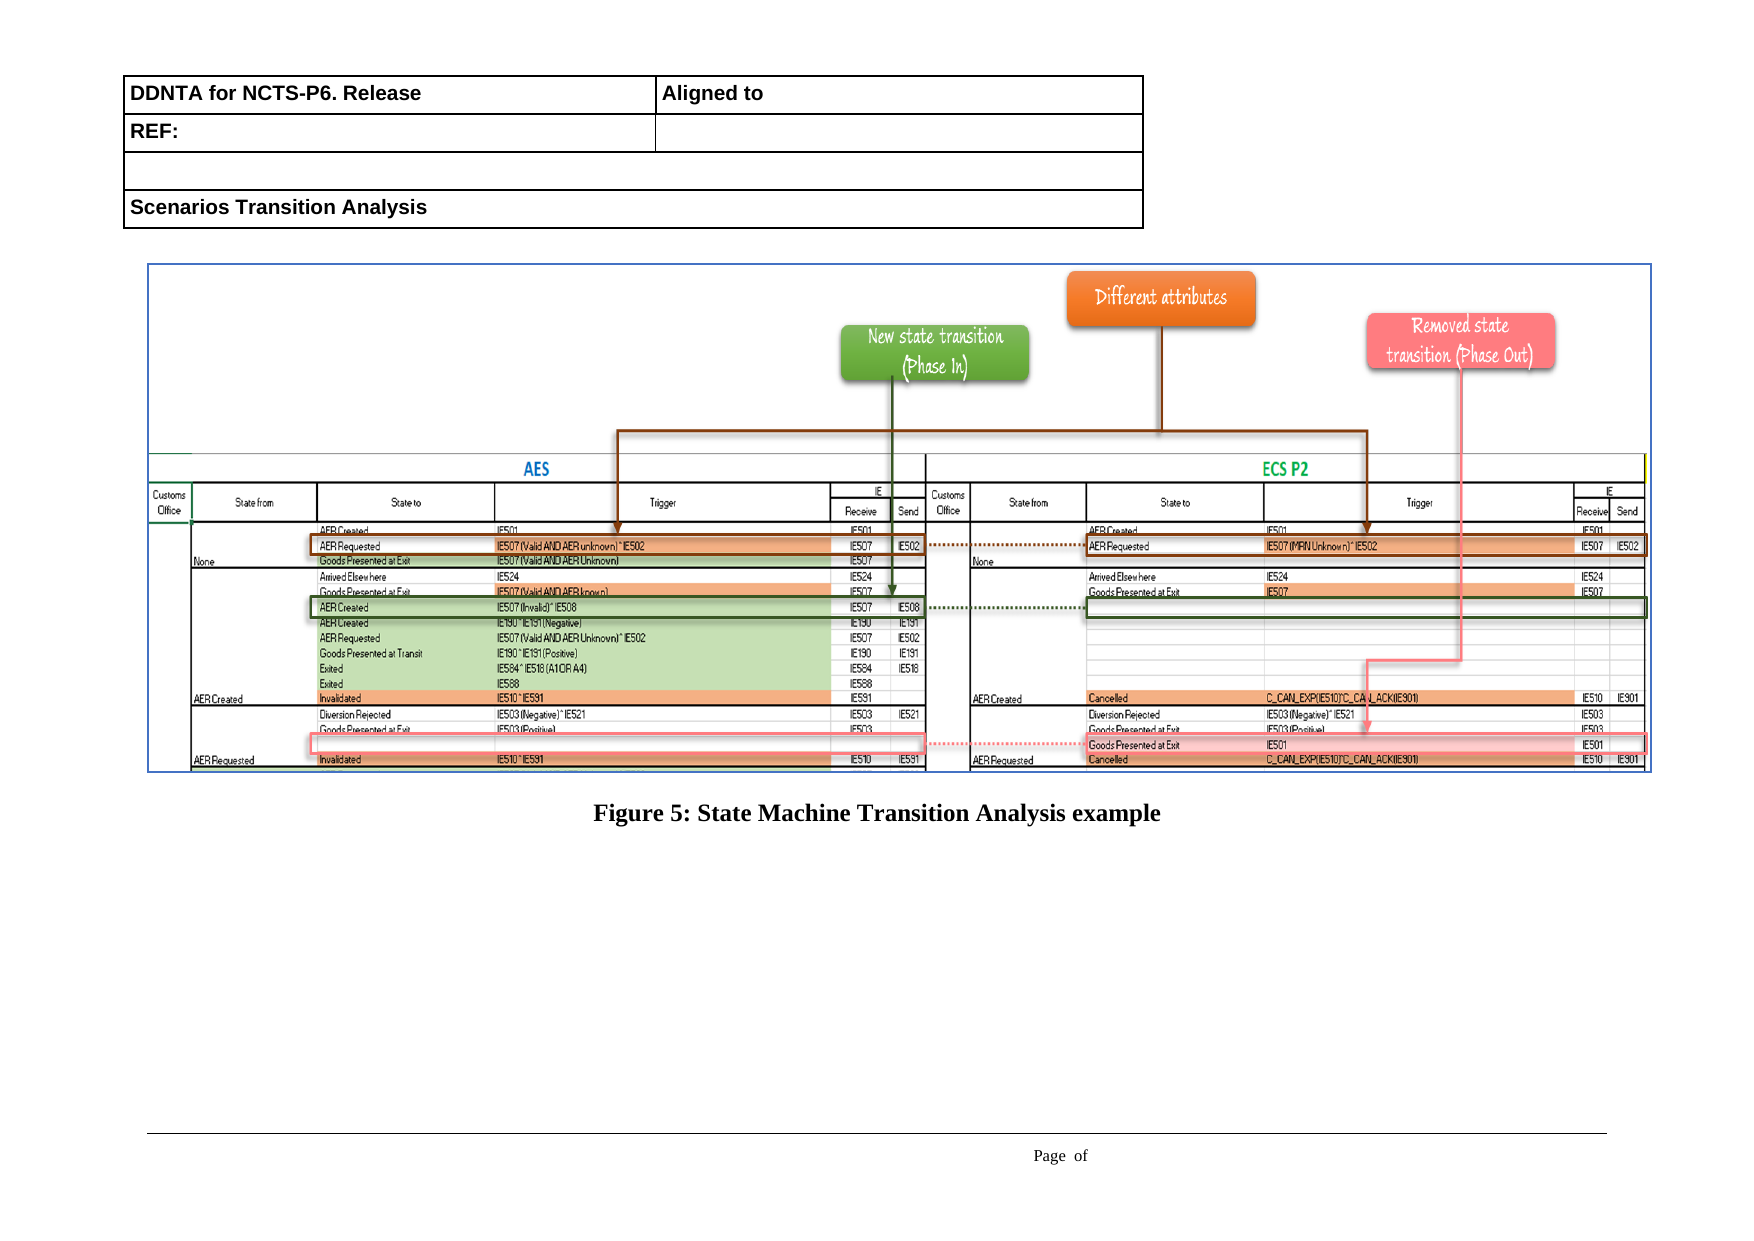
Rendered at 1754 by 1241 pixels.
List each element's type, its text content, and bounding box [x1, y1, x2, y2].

text Figure 5: State Machine Transition Analysis example [147, 798, 1607, 826]
picture [149, 265, 1650, 771]
